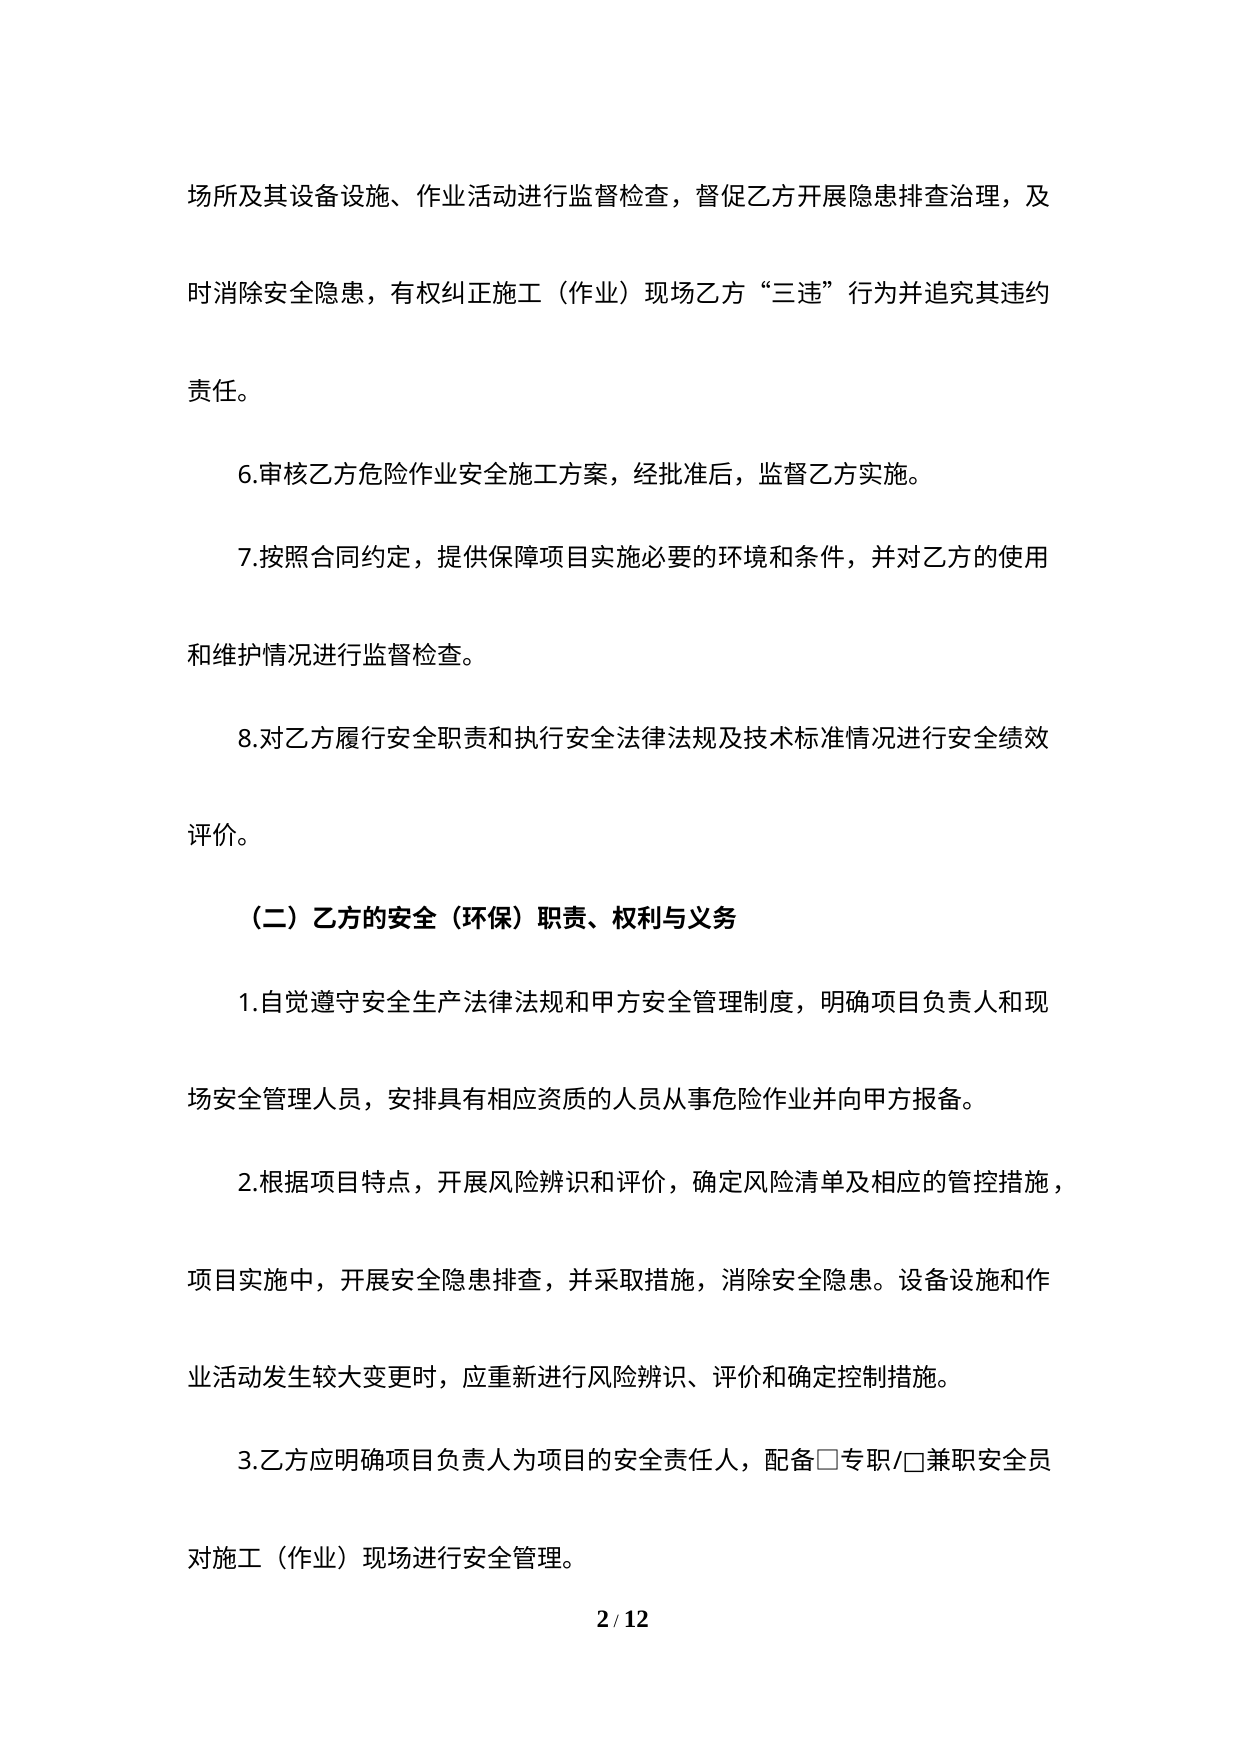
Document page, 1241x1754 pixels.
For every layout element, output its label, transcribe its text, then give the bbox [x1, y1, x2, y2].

text 3.乙方应明确项目负责人为项目的安全责任人，配备□专职/□兼职安全员对施工（作业）现场进行安全管理。 [187, 1426, 1053, 1589]
text 1.自觉遵守安全生产法律法规和甲方安全管理制度，明确项目负责人和现场安全管理人员，安排具有相应资质的人员从事危险作业并向甲方报备。 [187, 968, 1053, 1130]
text 7.按照合同约定，提供保障项目实施必要的环境和条件，并对乙方的使用和维护情况进行监督检查。 [187, 523, 1053, 686]
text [187, 162, 1053, 422]
text （二）乙方的安全（环保）职责、权利与义务 [187, 884, 1053, 949]
text 6.审核乙方危险作业安全施工方案，经批准后，监督乙方实施。 [187, 440, 1053, 505]
text 8.对乙方履行安全职责和执行安全法律法规及技术标准情况进行安全绩效评价。 [187, 704, 1053, 866]
text 2.根据项目特点，开展风险辨识和评价，确定风险清单及相应的管控措施，项目实施中，开展安全隐患排查，并采取措施，消除安全隐患。设备设施和作业活动发生较大变更时，应重新进行风险辨识、评价和确定控制措施。 [187, 1148, 1053, 1408]
